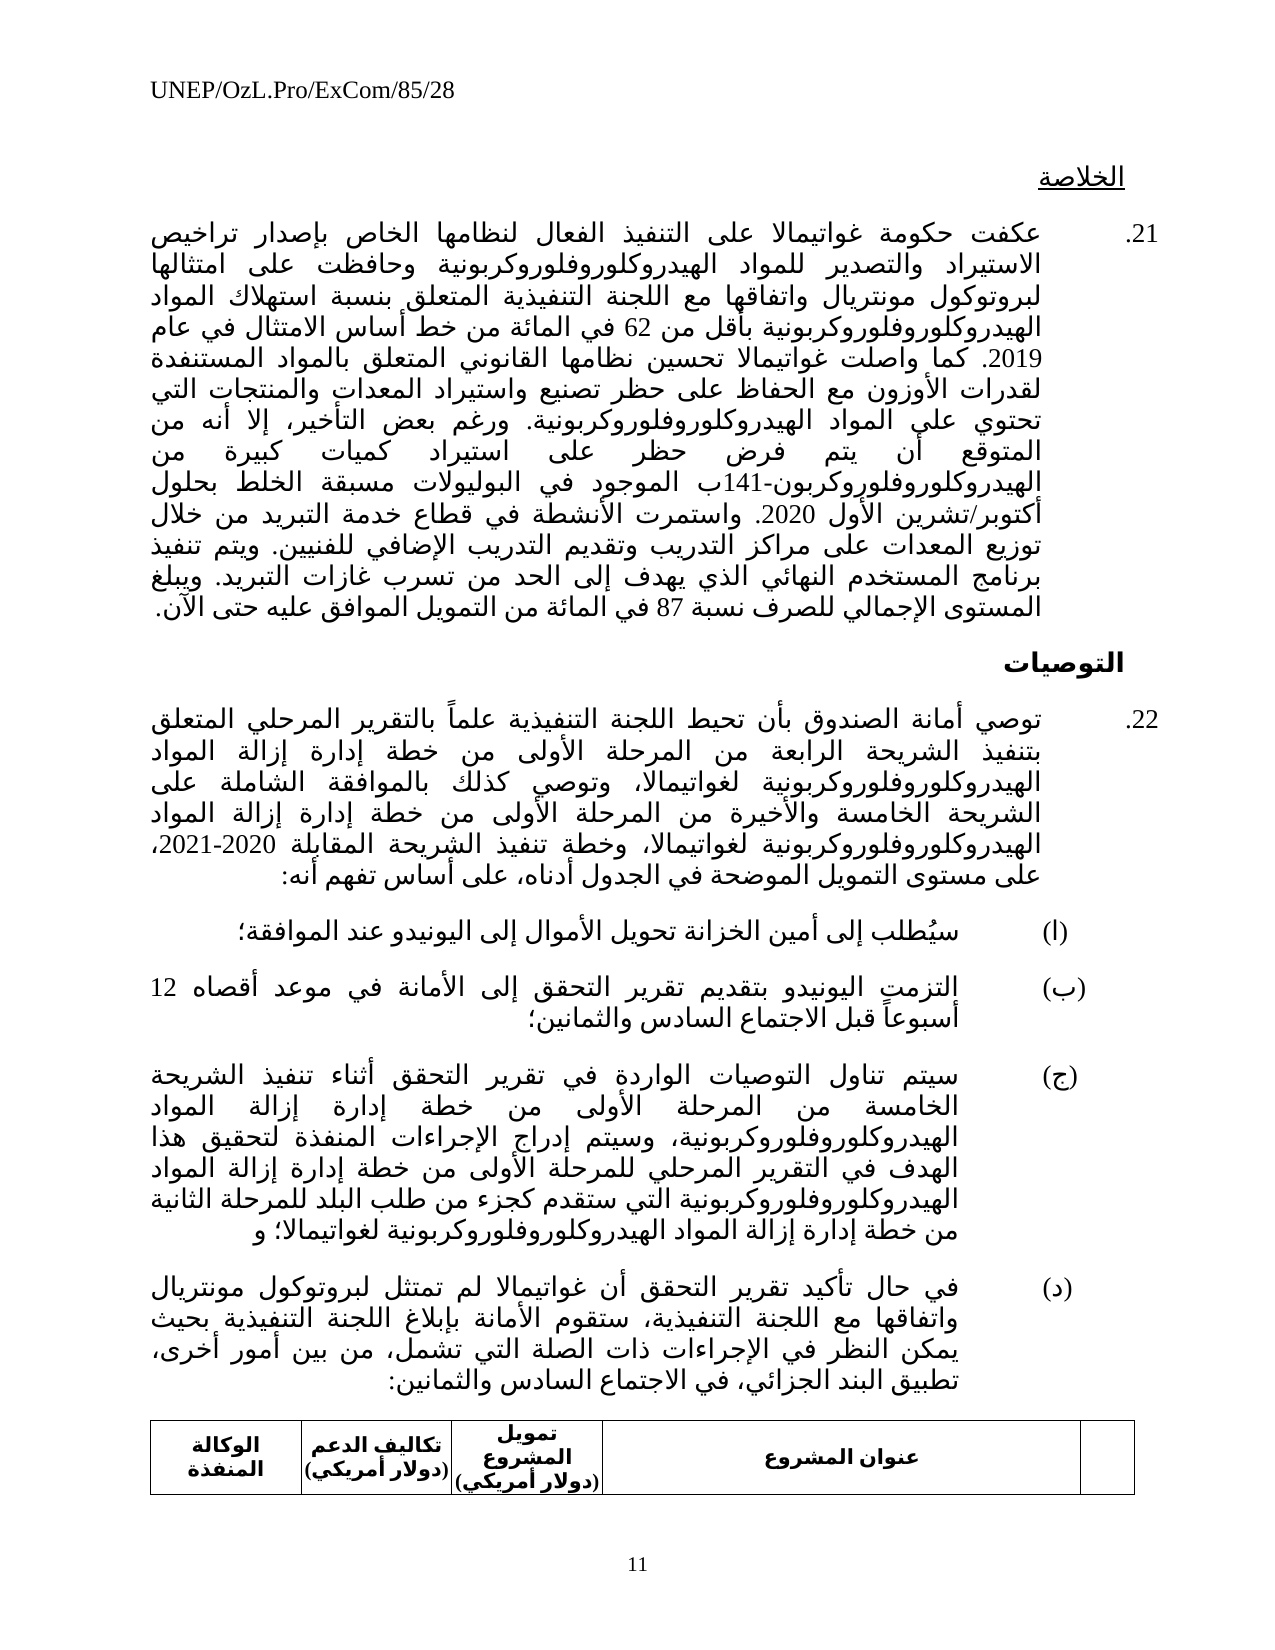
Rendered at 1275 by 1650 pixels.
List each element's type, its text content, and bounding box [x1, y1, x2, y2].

table_header عنوان المشروع [603, 1421, 1080, 1493]
subtitle عكفت حكومة غواتيمالا على التنفيذ الفعال لنظامها الخاص بإصدار تراخيص الاستيراد والتصدير للمواد الهيدروكلوروفلوروكربونية وحافظت على امتثالها لبروتوكول مونتريال واتفاقها مع اللجنة التنفيذية المتعلق بنسبة استهلاك المواد الهيدروكلوروفلوروكربونية بأقل من 62 في المائة من خط أساس الامتثال في عام 2019. كما واصلت غواتيمالا تحسين نظامها القانوني المتعلق بالمواد المستنفدة لقدرات الأوزون مع الحفاظ على حظر تصنيع واستيراد المعدات والمنتجات التي تحتوي على المواد الهيدروكلوروفلوروكربونية. ورغم بعض التأخير، إلا أنه من المتوقع أن يتم فرض حظر على استيراد كميات كبيرة من الهيدروكلوروفلوروكربون-141ب الموجود في البوليولات مسبقة الخلط بحلول أكتوبر/تشرين الأول 2020. واستمرت الأنشطة في قطاع خدمة التبريد من خلال توزيع المعدات على مراكز التدريب وتقديم التدريب الإضافي للفنيين. ويتم تنفيذ برنامج المستخدم النهائي الذي يهدف إلى الحد من تسرب غازات التبريد. ويبلغ المستوى الإجمالي للصرف نسبة 87 في المائة من التمويل الموافق عليه حتى الآن. [150, 217, 1125, 622]
subtitle الخلاصة [150, 161, 1125, 192]
subtitle سيُطلب إلى أمين الخزانة تحويل الأموال إلى اليونيدو عند الموافقة؛ [150, 915, 1042, 946]
table_header تكاليف الدعم (دولار أمريكي) [302, 1421, 451, 1493]
subtitle في حال تأكيد تقرير التحقق أن غواتيمالا لم تمتثل لبروتوكول مونتريال واتفاقها مع اللجنة التنفيذية، ستقوم الأمانة بإبلاغ اللجنة التنفيذية بحيث يمكن النظر في الإجراءات ذات الصلة التي تشمل، من بين أمور أخرى، تطبيق البند الجزائي، في الاجتماع السادس والثمانين: [150, 1271, 1042, 1395]
subtitle سيتم تناول التوصيات الواردة في تقرير التحقق أثناء تنفيذ الشريحة الخامسة من المرحلة الأولى من خطة إدارة إزالة المواد الهيدروكلوروفلوروكربونية، وسيتم إدراج الإجراءات المنفذة لتحقيق هذا الهدف في التقرير المرحلي للمرحلة الأولى من خطة إدارة إزالة المواد الهيدروكلوروفلوروكربونية التي ستقدم كجزء من طلب البلد للمرحلة الثانية من خطة إدارة إزالة المواد الهيدروكلوروفلوروكربونية لغواتيمالا؛ و [150, 1059, 1042, 1246]
subtitle التوصيات [150, 647, 1125, 678]
table_header [1081, 1421, 1134, 1493]
subtitle التزمت اليونيدو بتقديم تقرير التحقق إلى الأمانة في موعد أقصاه 12 أسبوعاً قبل الاجتماع السادس والثمانين؛ [150, 971, 1042, 1034]
subtitle توصي أمانة الصندوق بأن تحيط اللجنة التنفيذية علماً بالتقرير المرحلي المتعلق بتنفيذ الشريحة الرابعة من المرحلة الأولى من خطة إدارة إزالة المواد الهيدروكلوروفلوروكربونية لغواتيمالا، وتوصي كذلك بالموافقة الشاملة على الشريحة الخامسة والأخيرة من المرحلة الأولى من خطة إدارة إزالة المواد الهيدروكلوروفلوروكربونية لغواتيمالا، وخطة تنفيذ الشريحة المقابلة 2020-2021، على مستوى التمويل الموضحة في الجدول أدناه، على أساس تفهم أنه: [150, 703, 1125, 890]
table_header الوكالة المنفذة [151, 1421, 301, 1493]
table_header تمويل المشروع (دولار أمريكي) [452, 1421, 602, 1493]
